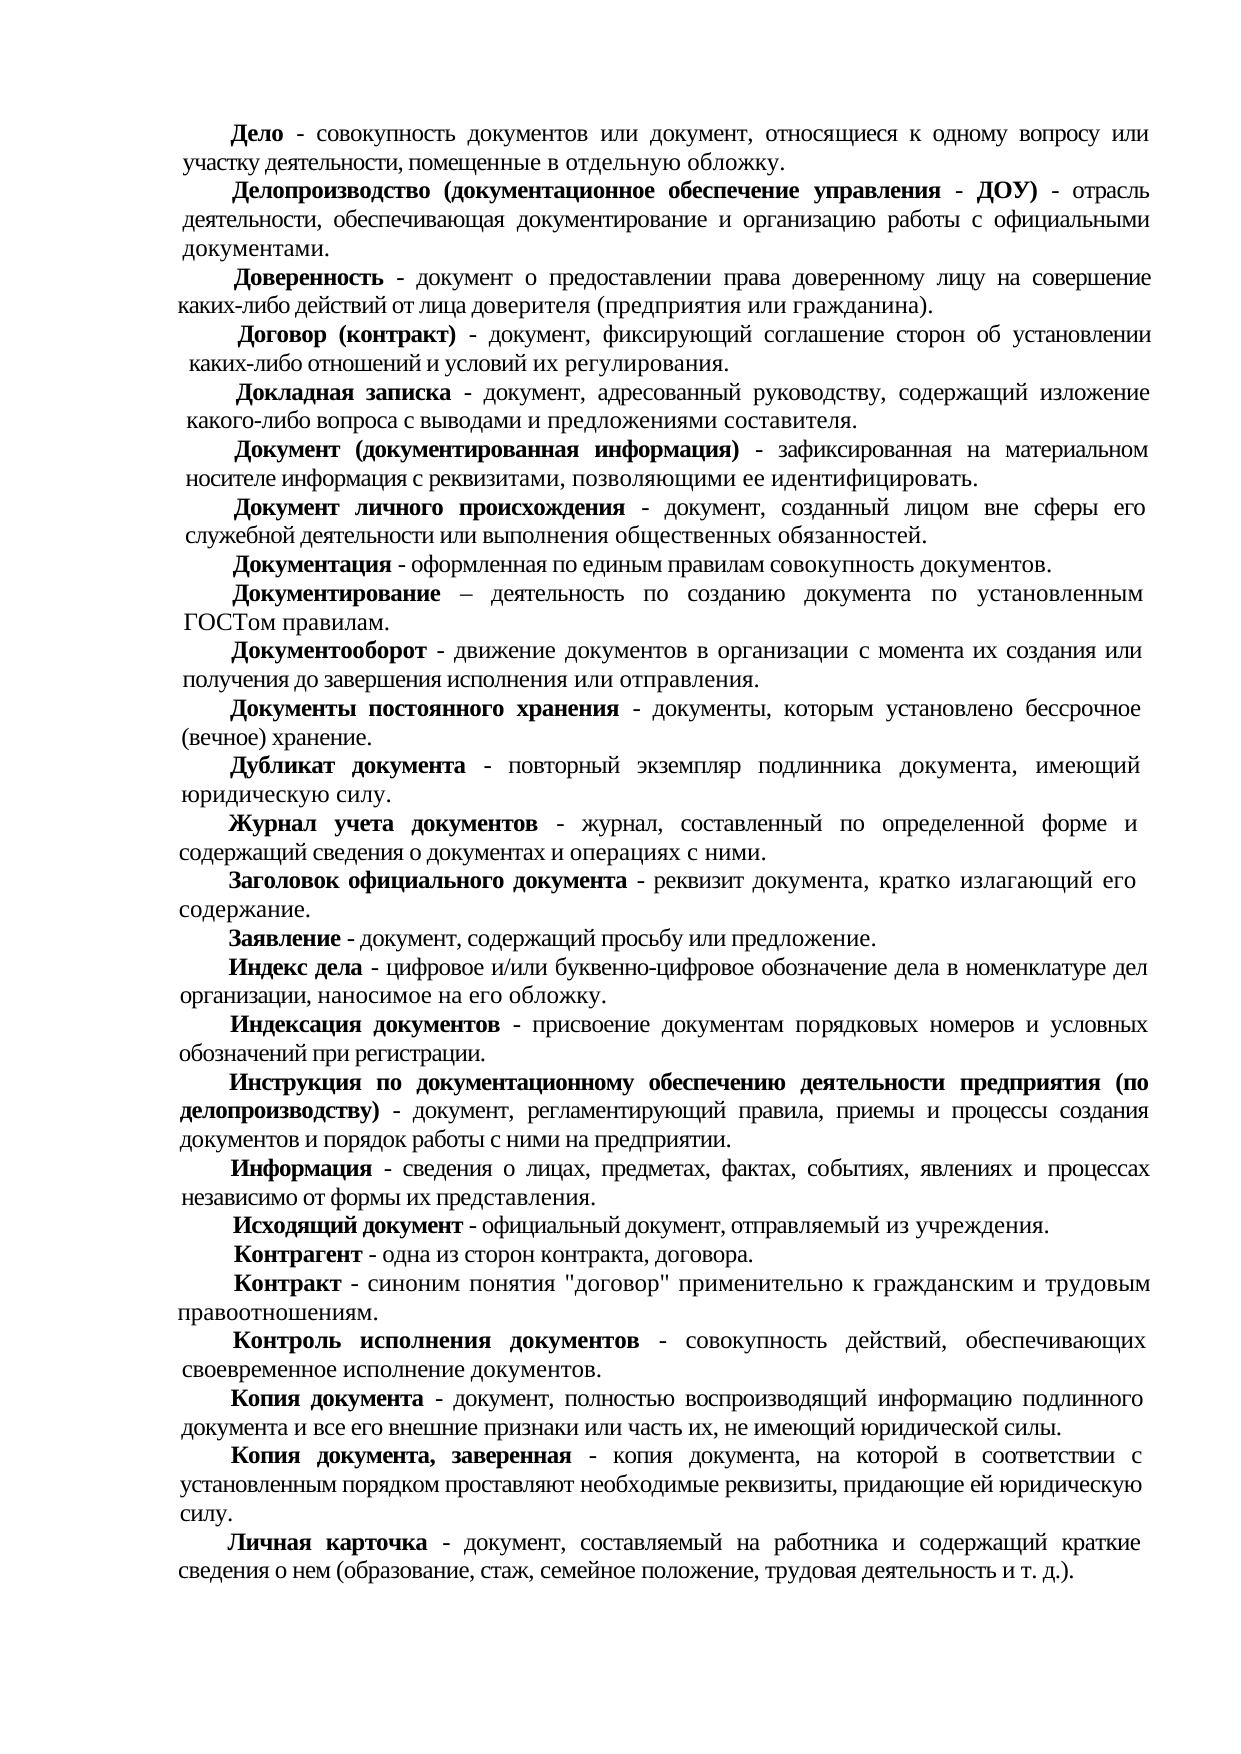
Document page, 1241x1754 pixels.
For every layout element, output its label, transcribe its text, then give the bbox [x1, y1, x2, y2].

text Инструкция по документационному обеспечению деятельности предприятия (по делопроизводству) - документ, регламентирующий правила, приемы и процессы создания документов и порядок работы с ними на предприятии. [179, 1067, 1149, 1153]
text Документооборот - движение документов в организации с момента их создания или получения до завершения исполнения или отправления. [182, 636, 1143, 693]
text Документация - оформленная по единым правилам совокупность документов. [185, 549, 1145, 578]
text Заявление - документ, содержащий просьбу или предложение. [179, 923, 1149, 952]
text Контракт - синоним понятия "договор" применительно к гражданским и трудовым правоотношениям. [177, 1268, 1152, 1326]
text Документ личного происхождения - документ, созданный лицом вне сферы его служебной деятельности или выполнения общественных обязанностей. [185, 492, 1146, 549]
text Индекс дела - цифровое и/или буквенно-цифровое обозначение дела в номенклатуре дел организации, наносимое на его обложку. [179, 952, 1149, 1009]
text Заголовок официального документа - реквизит документа, кратко излагающий его содержание. [179, 866, 1137, 923]
text Журнал учета документов - журнал, составленный по определенной форме и содержащий сведения о документах и операциях с ними. [179, 808, 1138, 866]
text Дубликат документа - повторный экземпляр подлинника документа, имеющий юридическую силу. [181, 751, 1140, 808]
text Индексация документов - присвоение документам порядковых номеров и условных обозначений при регистрации. [179, 1009, 1149, 1067]
text Документ (документированная информация) - зафиксированная на материальном носителе информация с реквизитами, позволяющими ее идентифицировать. [185, 434, 1149, 492]
text Документирование – деятельность по созданию документа по установленным ГОСТом правилам. [183, 578, 1143, 636]
text Доверенность - документ о предоставлении права доверенному лицу на совершение каких-либо действий от лица доверителя (предприятия или гражданина). [177, 262, 1152, 319]
text Документы постоянного хранения - документы, которым установлено бессрочное (вечное) хранение. [181, 693, 1141, 751]
text Личная карточка - документ, составляемый на работника и содержащий краткие сведения о нем (образование, стаж, семейное положение, трудовая деятельность и т. д.). [178, 1527, 1141, 1584]
text Дело - совокупность документов или документ, относящиеся к одному вопросу или участку деятельности, помещенные в отдельную обложку. [182, 118, 1149, 176]
text Контрагент - одна из сторон контракта, договора. [233, 1239, 1152, 1268]
text Договор (контракт) - документ, фиксирующий соглашение сторон об установлении каких-либо отношений и условий их регулирования. [188, 319, 1152, 377]
text Копия документа, заверенная - копия документа, на которой в соответствии с установленным порядком проставляют необходимые реквизиты, придающие ей юридическую силу. [179, 1441, 1143, 1527]
text Докладная записка - документ, адресованный руководству, содержащий изложение какого-либо вопроса с выводами и предложениями составителя. [186, 377, 1150, 434]
text Исходящий документ - официальный документ, отправляемый из учреждения. [183, 1211, 1151, 1239]
text Копия документа - документ, полностью воспроизводящий информацию подлинного документа и все его внешние признаки или часть их, не имеющий юридической силы. [181, 1383, 1143, 1441]
text Контроль исполнения документов - совокупность действий, обеспечивающих своевременное исполнение документов. [182, 1326, 1146, 1383]
text Делопроизводство (документационное обеспечение управления - ДОУ) - отрасль деятельности, обеспечивающая документирование и организацию работы с официальными документами. [182, 176, 1150, 262]
text Информация - сведения о лицах, предметах, фактах, событиях, явлениях и процессах независимо от формы их представления. [181, 1153, 1150, 1211]
